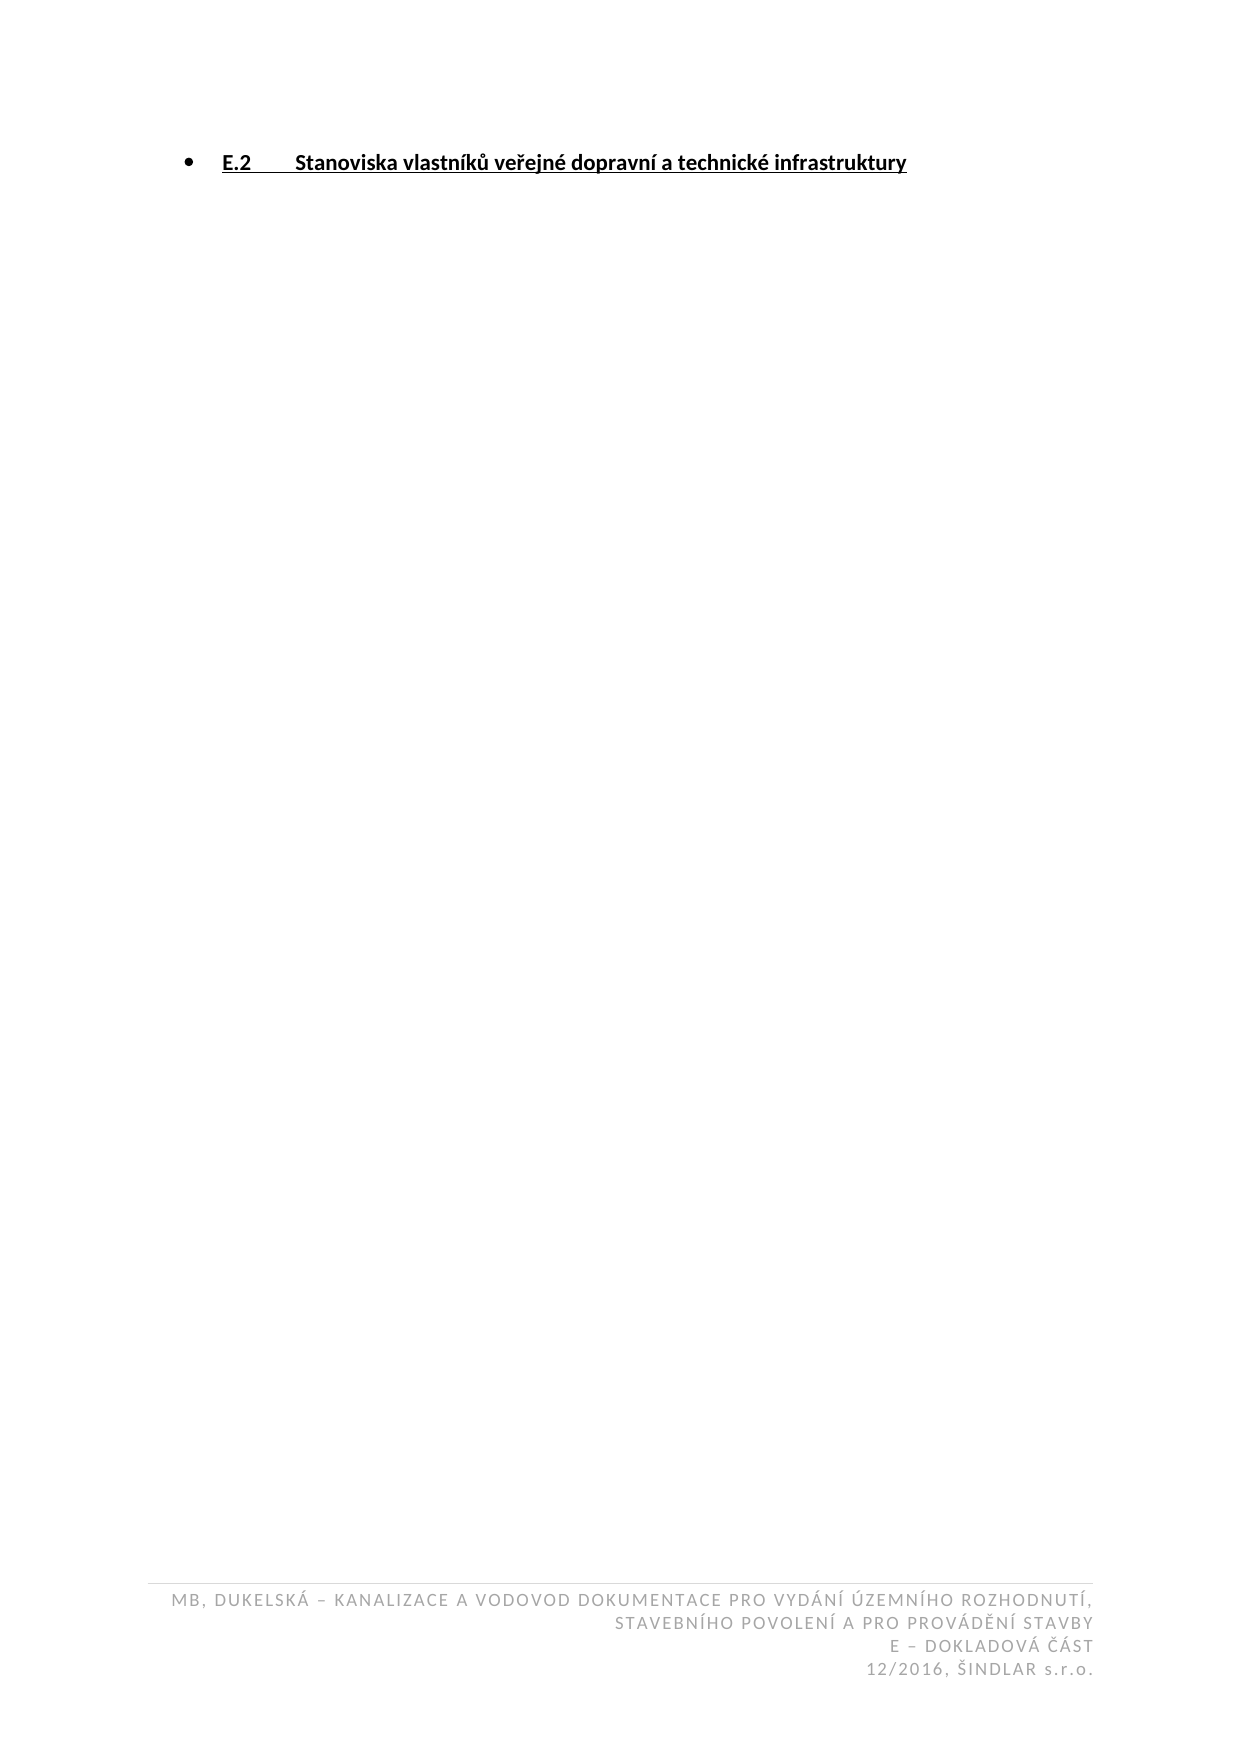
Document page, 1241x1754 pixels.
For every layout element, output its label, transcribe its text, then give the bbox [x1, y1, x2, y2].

list E.2 Stanoviska vlastníků veřejné dopravní a technické infrastruktury [185, 148, 1093, 176]
